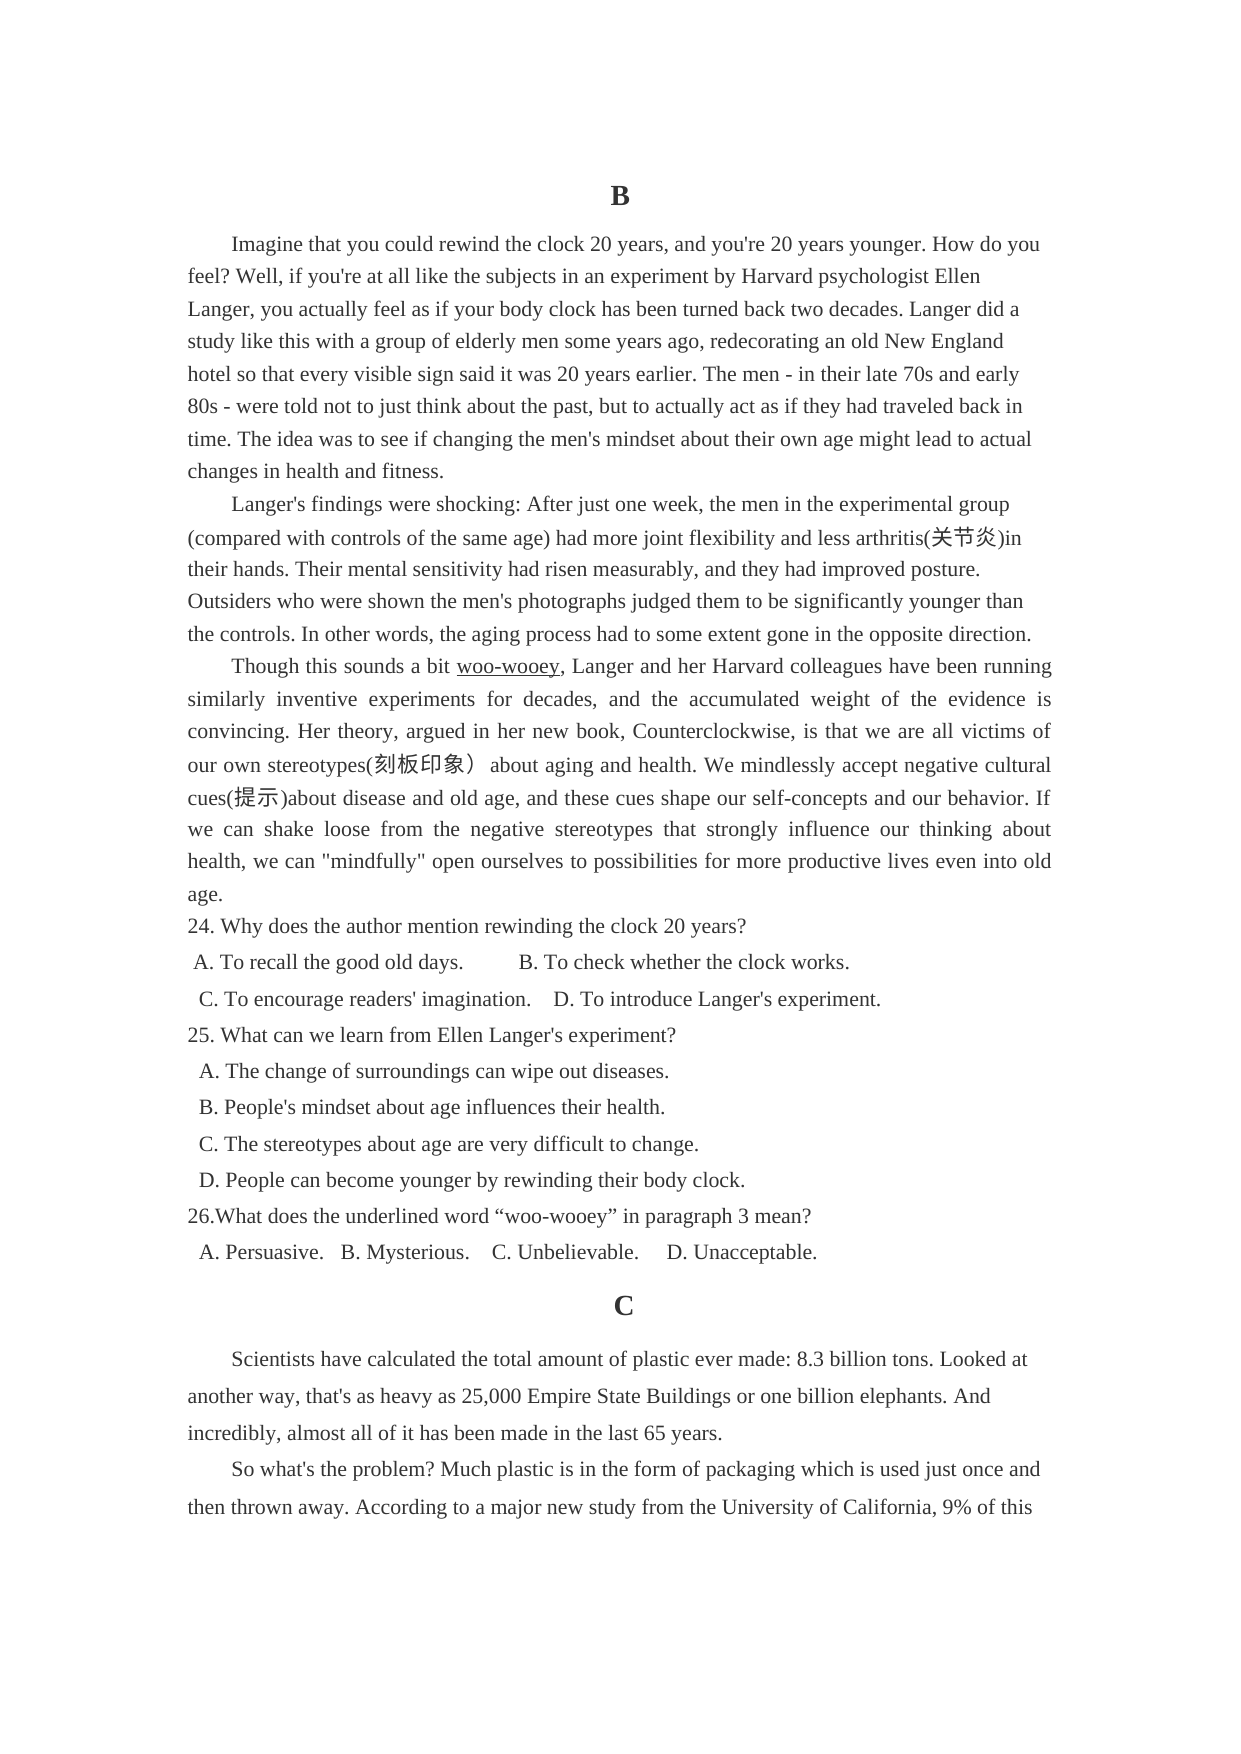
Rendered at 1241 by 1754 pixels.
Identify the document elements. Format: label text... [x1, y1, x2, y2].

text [187, 1453, 1053, 1523]
text Langer's findings were shocking: After just one week, the men in the experimental group (compared with controls of the same age) had more joint flexibility and less arthritis(关节炎)in their hands. Their mental sensitivity had risen measurably, and they had improved posture. Outsiders who were shown the men's photographs judged them to be significantly younger than the controls. In other words, the aging process had to some extent gone in the opposite direction. [187, 487, 1053, 649]
text 25. What can we learn from Ellen Langer's experiment? [187, 1018, 1053, 1051]
text A. The change of surroundings can wipe out diseases. [187, 1054, 1053, 1087]
text B [187, 162, 1053, 227]
text C. The stereotypes about age are very difficult to change. [187, 1127, 1053, 1159]
text B. People's mindset about age influences their health. [187, 1091, 1053, 1123]
text A. Persuasive. B. Mysterious. C. Unbelievable. D. Unacceptable. [187, 1236, 1053, 1268]
text D. People can become younger by rewinding their body clock. [187, 1163, 1053, 1196]
text C. To encourage readers' imagination. D. To introduce Langer's experiment. [187, 982, 1053, 1014]
text C [187, 1272, 1053, 1337]
text Imagine that you could rewind the clock 20 years, and you're 20 years younger. How do you feel? Well, if you're at all like the subjects in an experiment by Harvard psychologist Ellen Langer, you actually feel as if your body clock has been turned back two decades. Langer did a study like this with a group of elderly men some years ago, redecorating an old New England hotel so that every visible sign said it was 20 years earlier. The men - in their late 70s and early 80s - were told not to just think about the past, but to actually act as if they had traveled back in time. The idea was to see if changing the men's mindset about their own age might lead to actual changes in health and fitness. [187, 227, 1053, 487]
text Though this sounds a bit woo-wooey, Langer and her Harvard colleagues have been running similarly inventive experiments for decades, and the accumulated weight of the evidence is convincing. Her theory, argued in her new book, Counterclockwise, is that we are all victims of our own stereotypes(刻板印象）about aging and health. We mindlessly accept negative cultural cues(提示)about disease and old age, and these cues shape our self-concepts and our behavior. If we can shake loose from the negative stereotypes that strongly influence our thinking about health, we can "mindfully" open ourselves to possibilities for more productive lives even into old age. [187, 649, 1053, 909]
text Scientists have calculated the total amount of plastic ever made: 8.3 billion tons. Looked at another way, that's as heavy as 25,000 Empire State Buildings or one billion elephants. And incredibly, almost all of it has been made in the last 65 years. [187, 1342, 1053, 1449]
text A. To recall the good old days. B. To check whether the clock works. [187, 946, 1053, 978]
text 24. Why does the author mention rewinding the clock 20 years? [187, 909, 1053, 942]
text 26.What does the underlined word “woo-wooey” in paragraph 3 mean? [187, 1199, 1053, 1232]
